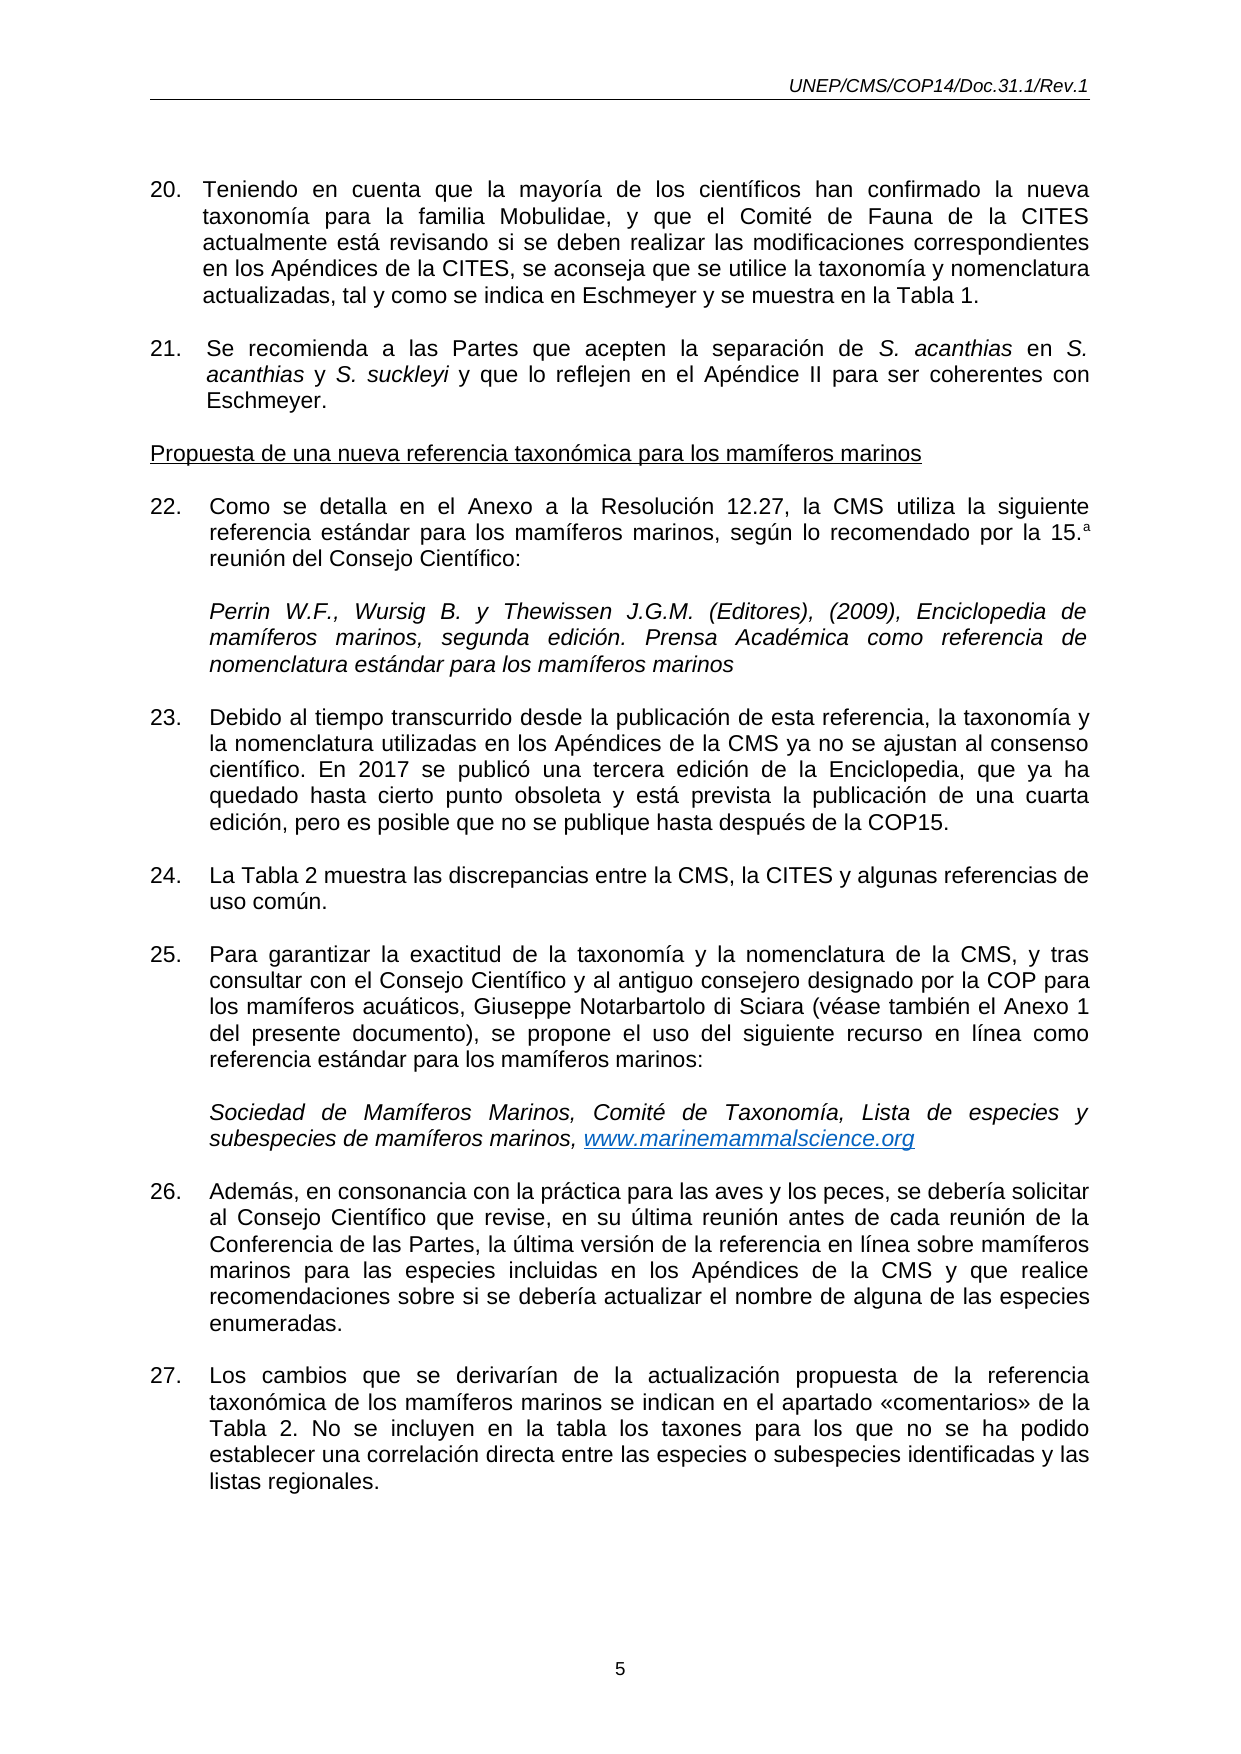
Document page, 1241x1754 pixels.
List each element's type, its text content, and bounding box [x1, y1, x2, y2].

text Además, en consonancia con la práctica para las aves y los peces, se debería solicitar al Consejo Científico que revise, en su última reunión antes de cada reunión de la Conferencia de las Partes, la última versión de la referencia en línea sobre mamíferos marinos para las especies incluidas en los Apéndices de la CMS y que realice recomendaciones sobre si se debería actualizar el nombre de alguna de las especies enumeradas. [150, 1178, 1090, 1336]
text Los cambios que se derivarían de la actualización propuesta de la referencia taxonómica de los mamíferos marinos se indican en el apartado «comentarios» de la Tabla 2. No se incluyen en la tabla los taxones para los que no se ha podido establecer una correlación directa entre las especies o subespecies identificadas y las listas regionales. [150, 1362, 1090, 1494]
text Propuesta de una nueva referencia taxonómica para los mamíferos marinos [150, 440, 1090, 466]
text Como se detalla en el Anexo a la Resolución 12.27, la CMS utiliza la siguiente referencia estándar para los mamíferos marinos, según lo recomendado por la 15.a reunión del Consejo Científico: [150, 493, 1090, 572]
text Debido al tiempo transcurrido desde la publicación de esta referencia, la taxonomía y la nomenclatura utilizadas en los Apéndices de la CMS ya no se ajustan al consenso científico. En 2017 se publicó una tercera edición de la Enciclopedia, que ya ha quedado hasta cierto punto obsoleta y está prevista la publicación de una cuarta edición, pero es posible que no se publique hasta después de la COP15. [150, 703, 1090, 835]
list Perrin W.F., Wursig B. y Thewissen J.G.M. (Editores), (2009), Enciclopedia de mamíferos marinos, segunda edición. Prensa Académica como referencia de nomenclatura estándar para los mamíferos marinos [209, 598, 1090, 677]
text La Tabla 2 muestra las discrepancias entre la CMS, la CITES y algunas referencias de uso común. [150, 862, 1090, 914]
text Para garantizar la exactitud de la taxonomía y la nomenclatura de la CMS, y tras consultar con el Consejo Científico y al antiguo consejero designado por la COP para los mamíferos acuáticos, Giuseppe Notarbartolo di Sciara (véase también el Anexo 1 del presente documento), se propone el uso del siguiente recurso en línea como referencia estándar para los mamíferos marinos: [150, 941, 1090, 1072]
text Teniendo en cuenta que la mayoría de los científicos han confirmado la nueva taxonomía para la familia Mobulidae, y que el Comité de Fauna de la CITES actualmente está revisando si se deben realizar las modificaciones correspondientes en los Apéndices de la CITES, se aconseja que se utilice la taxonomía y nomenclatura actualizadas, tal y como se indica en Eschmeyer y se muestra en la Tabla 1. [150, 176, 1090, 308]
list Sociedad de Mamíferos Marinos, Comité de Taxonomía, Lista de especies y subespecies de mamíferos marinos, www.marinemammalscience.org [209, 1099, 1090, 1151]
text Se recomienda a las Partes que acepten la separación de S. acanthias en S. acanthias y S. suckleyi y que lo reflejen en el Apéndice II para ser coherentes con Eschmeyer. [150, 334, 1090, 413]
